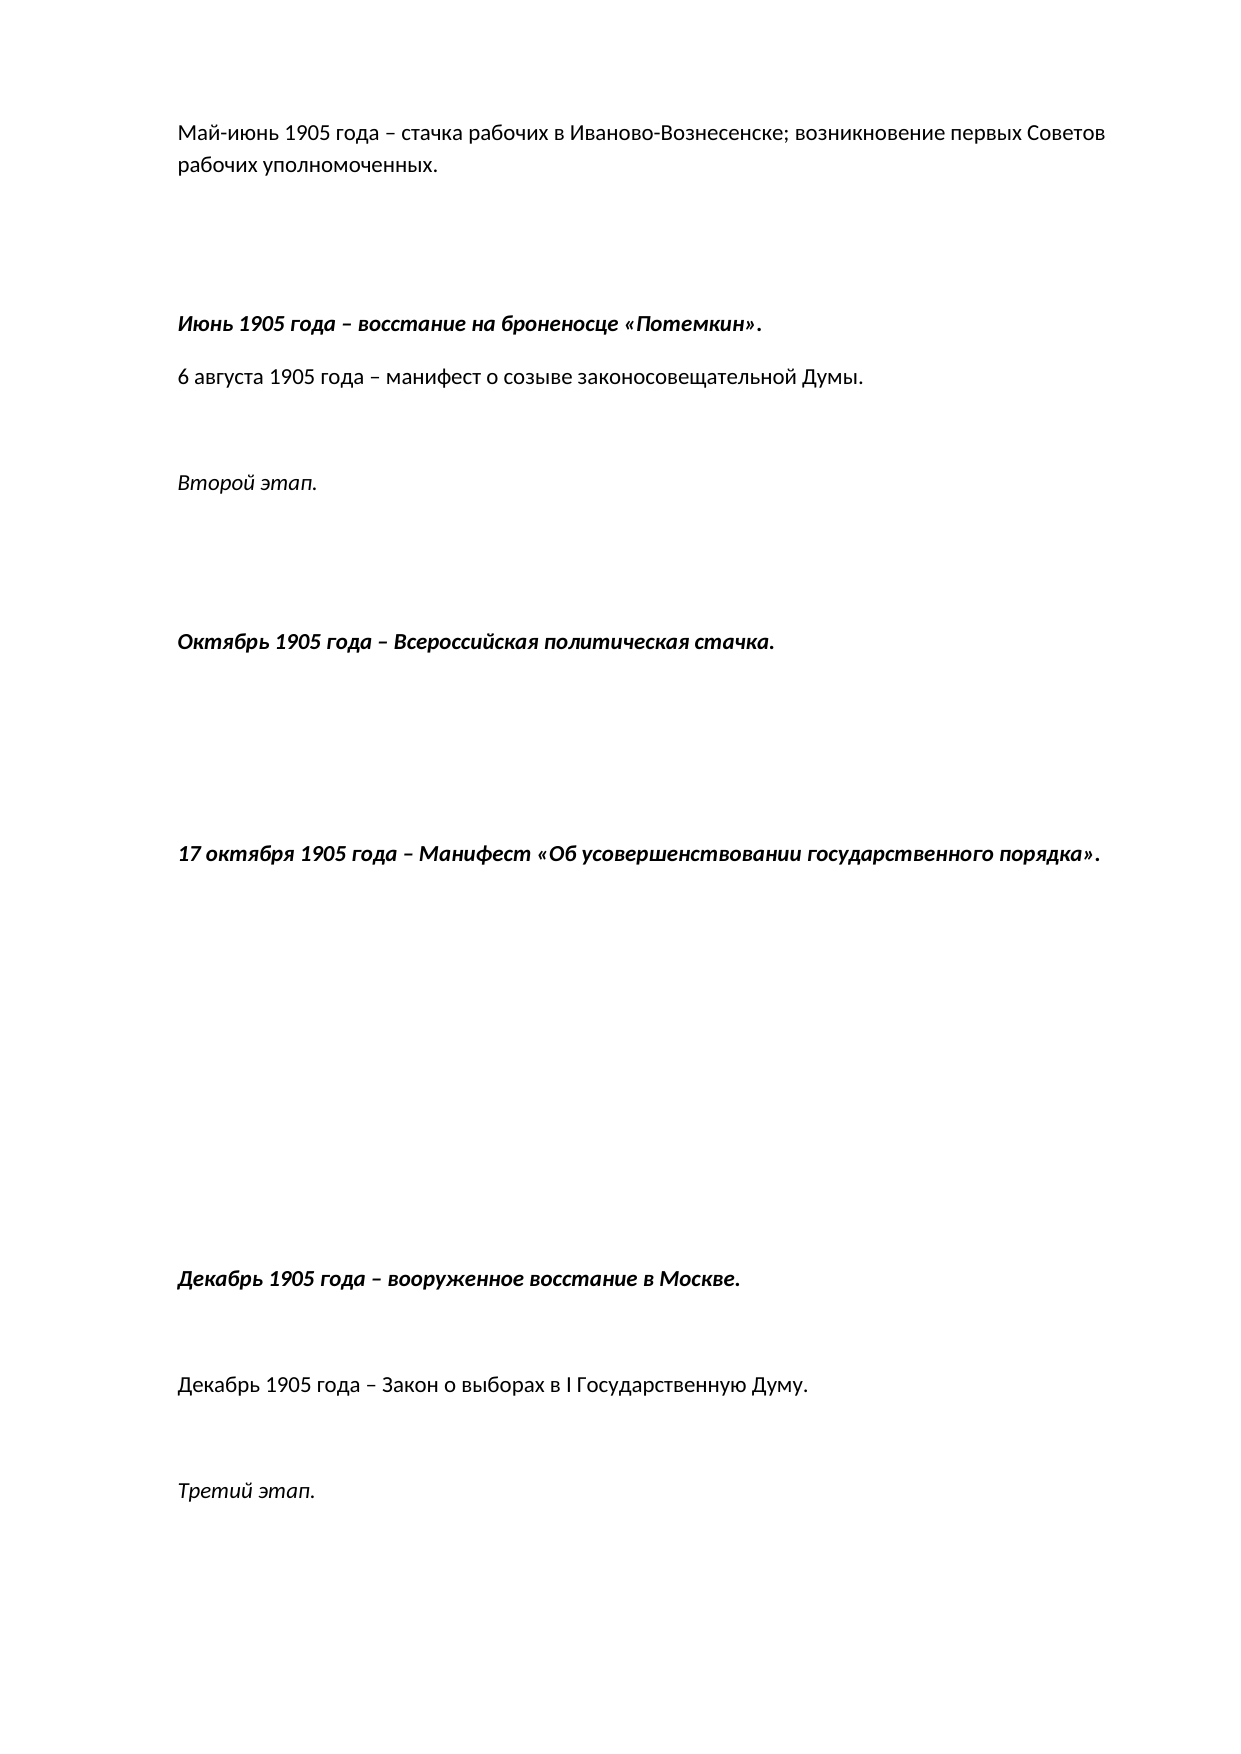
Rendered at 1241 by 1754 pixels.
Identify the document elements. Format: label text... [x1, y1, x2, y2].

text Октябрь 1905 года – Всероссийская политическая стачка. [177, 627, 1152, 656]
text Второй этап. [177, 468, 1152, 496]
text Декабрь 1905 года – Закон о выборах в I Государственную Думу. [177, 1370, 1152, 1398]
text Май-июнь 1905 года – стачка рабочих в Иваново-Вознесенске; возникновение первых Советов рабочих уполномоченных. [177, 118, 1152, 178]
text Декабрь 1905 года – вооруженное восстание в Москве. [177, 1264, 1152, 1292]
text Третий этап. [177, 1476, 1152, 1504]
text 6 августа 1905 года – манифест о созыве законосовещательной Думы. [177, 362, 1152, 390]
text 17 октября 1905 года – Манифест «Об усовершенствовании государственного порядка». [177, 839, 1152, 868]
text Июнь 1905 года – восстание на броненосце «Потемкин». [177, 309, 1152, 337]
